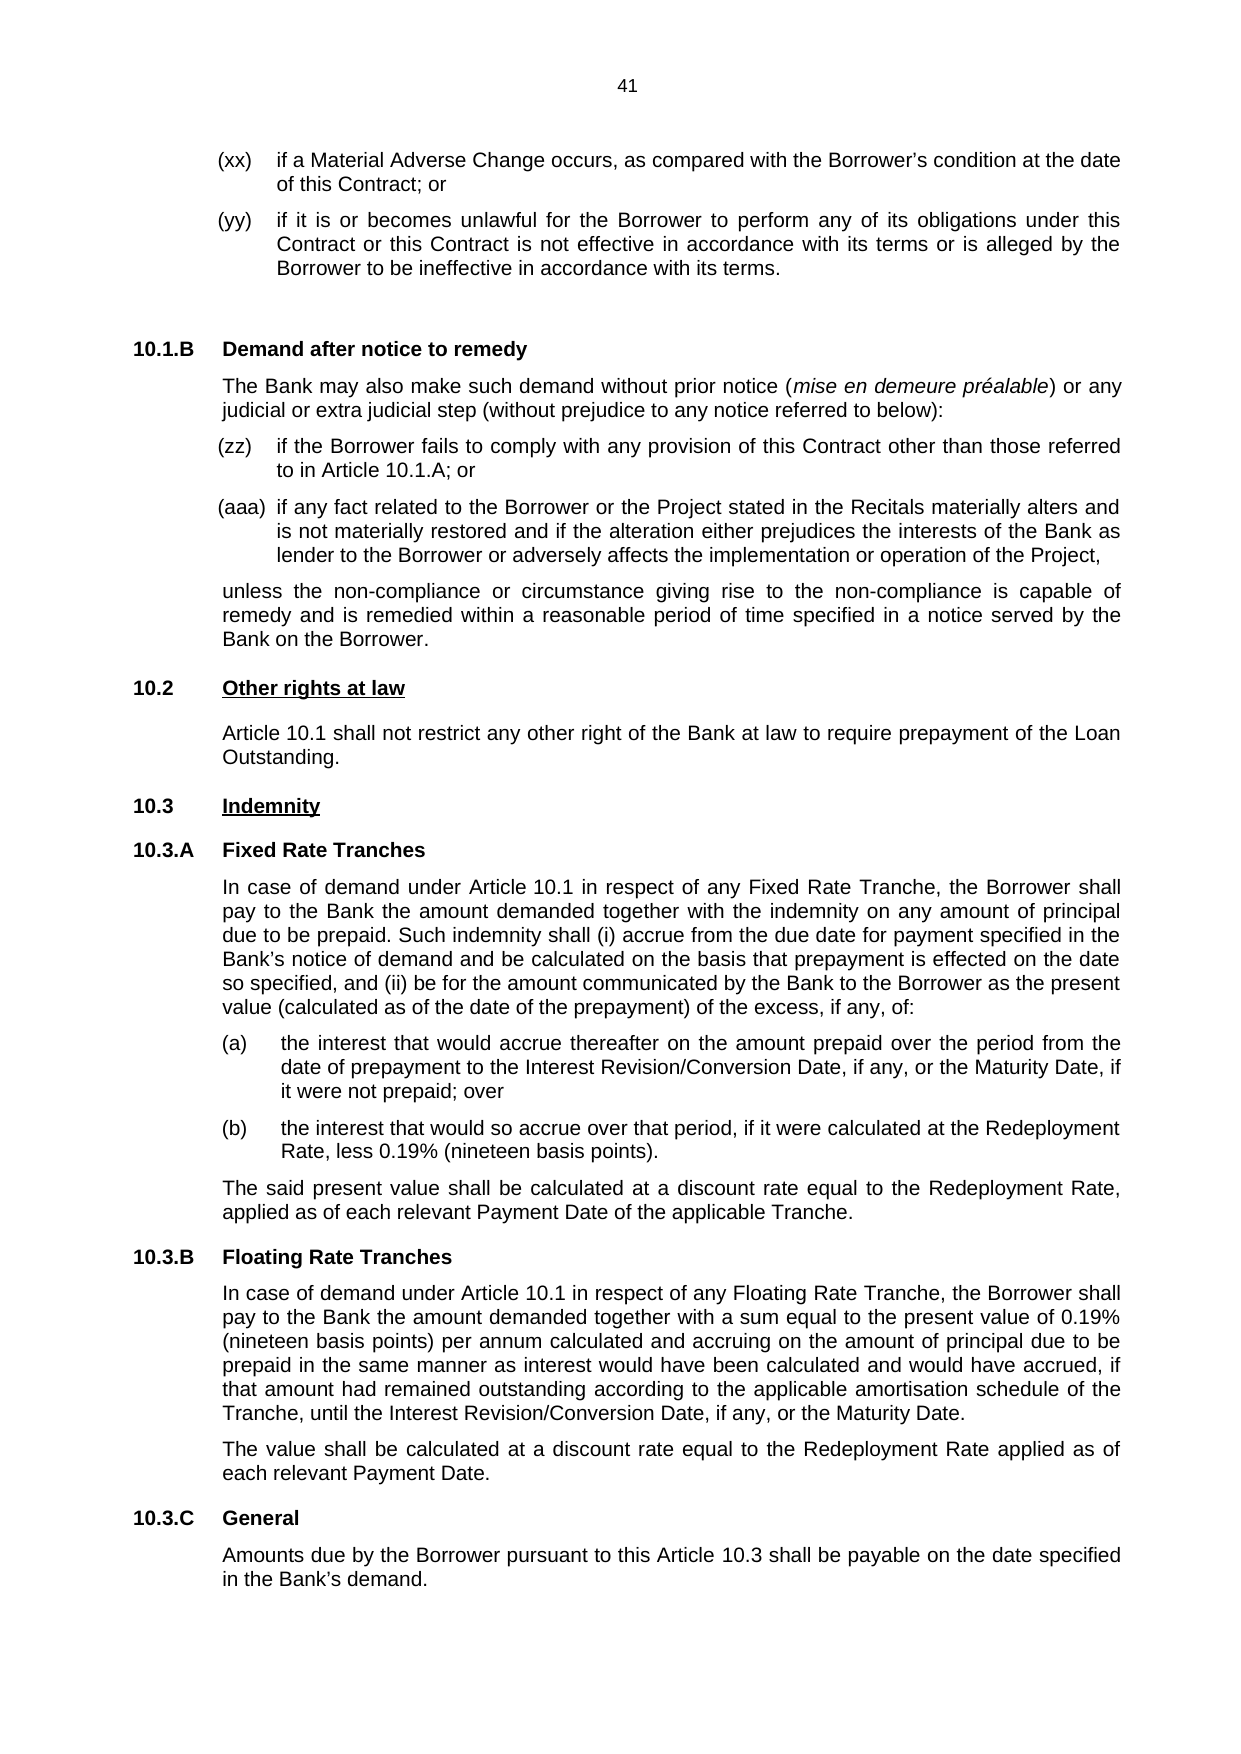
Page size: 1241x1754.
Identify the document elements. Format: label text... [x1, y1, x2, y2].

text The said present value shall be calculated at a discount rate equal to the Redeployment Rate, applied as of each relevant Payment Date of the applicable Tranche. [222, 1176, 1122, 1224]
list the interest that would accrue thereafter on the amount prepaid over the period from the date of prepayment to the Interest Revision/Conversion Date, if any, or the Maturity Date, if it were not prepaid; over [222, 1031, 1122, 1103]
list the interest that would so accrue over that period, if it were calculated at the Redeployment Rate, less 0.19% (nineteen basis points). [222, 1115, 1122, 1163]
text The value shall be calculated at a discount rate equal to the Redeployment Rate applied as of each relevant Payment Date. [222, 1437, 1122, 1485]
list if a Material Adverse Change occurs, as compared with the Borrower’s condition at the date of this Contract; or [217, 148, 1122, 196]
text unless the non-compliance or circumstance giving rise to the non-compliance is capable of remedy and is remedied within a reasonable period of time specified in a notice served by the Bank on the Borrower. [222, 579, 1122, 651]
list if the Borrower fails to comply with any provision of this Contract other than those referred to in Article 10.1.A; or [217, 434, 1122, 482]
text In case of demand under Article 10.1 in respect of any Floating Rate Tranche, the Borrower shall pay to the Bank the amount demanded together with a sum equal to the present value of 0.19% (nineteen basis points) per annum calculated and accruing on the amount of principal due to be prepaid in the same manner as interest would have been calculated and would have accrued, if that amount had remained outstanding according to the applicable amortisation schedule of the Tranche, until the Interest Revision/Conversion Date, if any, or the Maturity Date. [222, 1281, 1122, 1425]
subtitle Floating Rate Tranches [133, 1244, 1122, 1268]
subtitle Fixed Rate Tranches [133, 838, 1122, 862]
subtitle General [133, 1506, 1122, 1530]
subtitle Other rights at law [133, 676, 1122, 700]
text Amounts due by the Borrower pursuant to this Article 10.3 shall be payable on the date specified in the Bank’s demand. [222, 1542, 1122, 1590]
text Article 10.1 shall not restrict any other right of the Bank at law to require prepayment of the Loan Outstanding. [222, 721, 1122, 768]
text In case of demand under Article 10.1 in respect of any Fixed Rate Tranche, the Borrower shall pay to the Bank the amount demanded together with the indemnity on any amount of principal due to be prepaid. Such indemnity shall (i) accrue from the due date for payment specified in the Bank’s notice of demand and be calculated on the basis that prepayment is effected on the date so specified, and (ii) be for the amount communicated by the Bank to the Borrower as the present value (calculated as of the date of the prepayment) of the excess, if any, of: [222, 875, 1122, 1018]
text The Bank may also make such demand without prior notice (mise en demeure préalable) or any judicial or extra judicial step (without prejudice to any notice referred to below): [222, 374, 1122, 422]
subtitle Indemnity [133, 793, 1122, 817]
subtitle Demand after notice to remedy [133, 337, 1122, 361]
list if any fact related to the Borrower or the Project stated in the Recitals materially alters and is not materially restored and if the alteration either prejudices the interests of the Bank as lender to the Borrower or adversely affects the implementation or operation of the Project, [217, 494, 1122, 566]
list if it is or becomes unlawful for the Borrower to perform any of its obligations under this Contract or this Contract is not effective in accordance with its terms or is alleged by the Borrower to be ineffective in accordance with its terms. [217, 208, 1122, 280]
